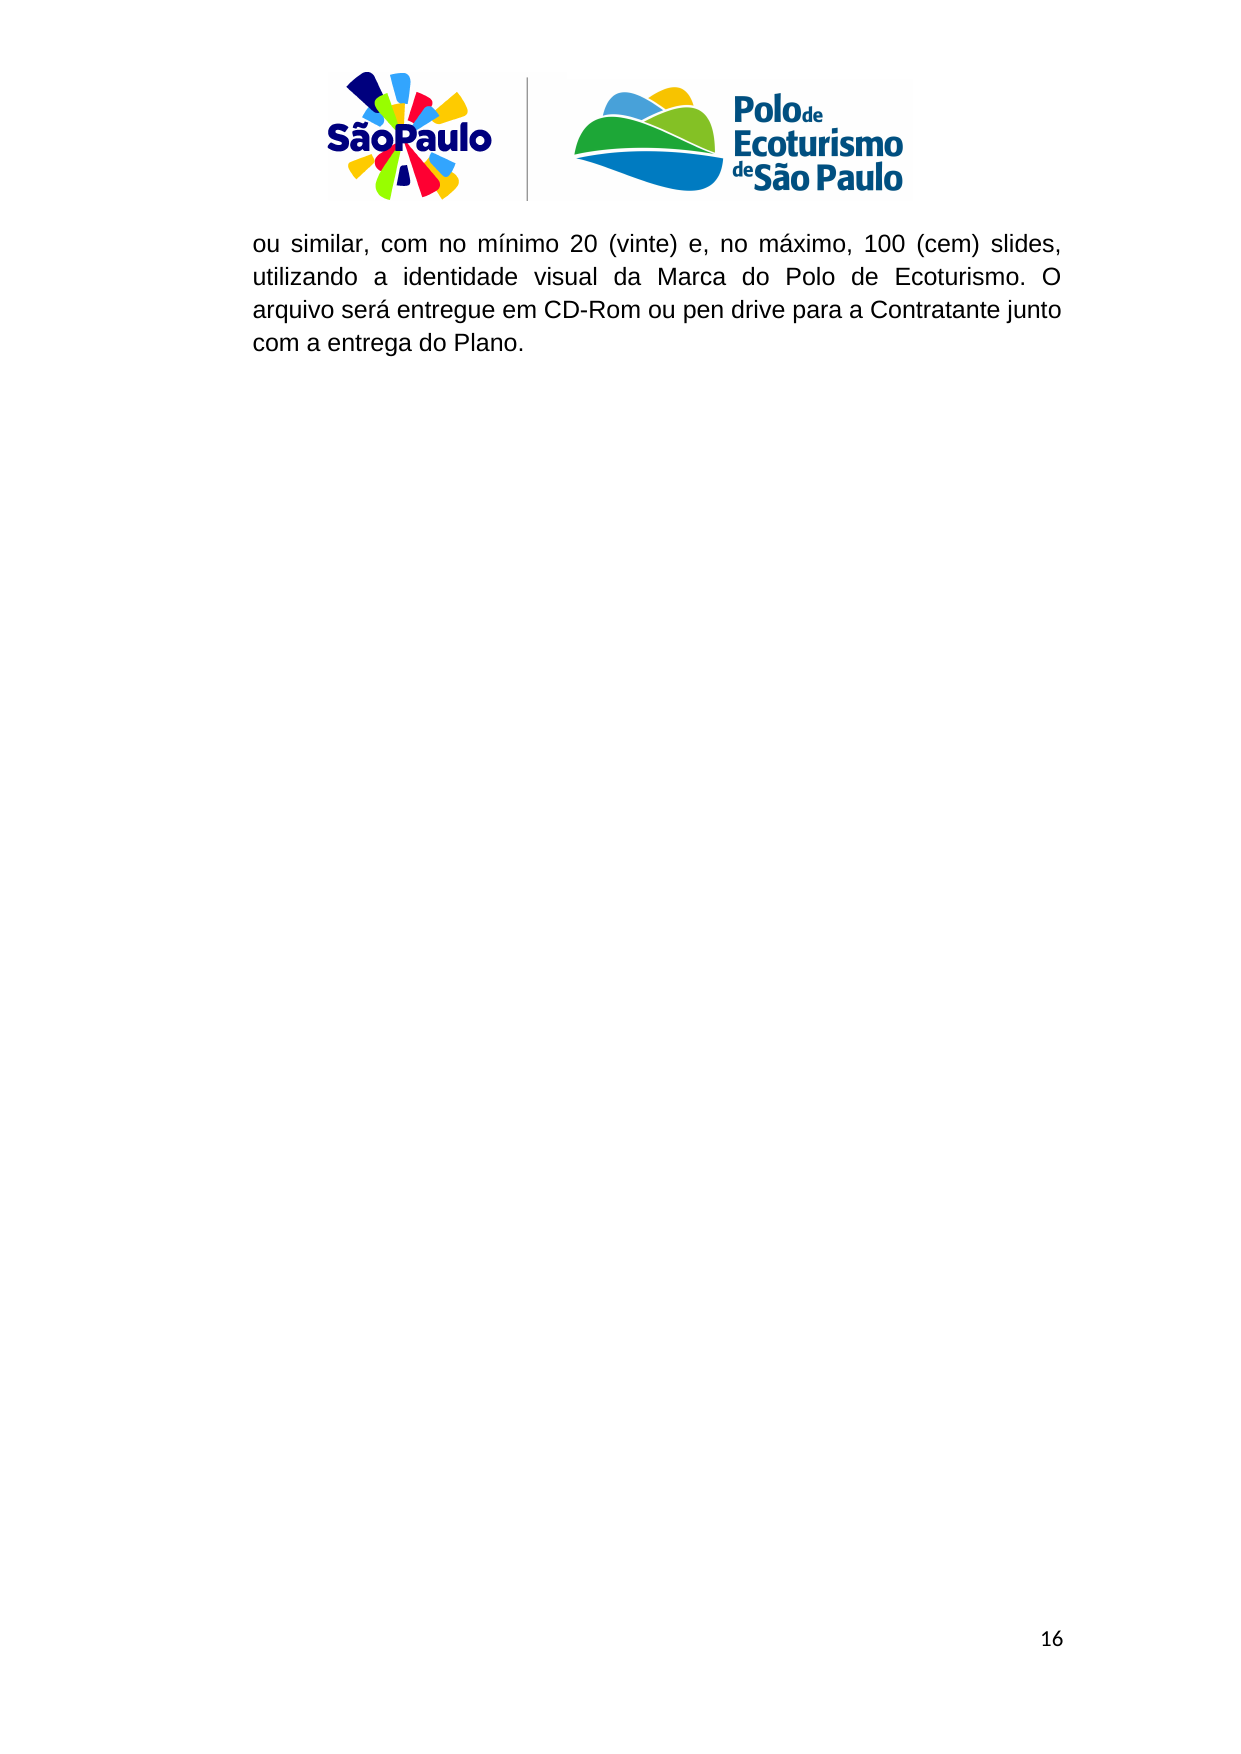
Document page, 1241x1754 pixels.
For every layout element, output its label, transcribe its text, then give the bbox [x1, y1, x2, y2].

picture [327, 72, 913, 201]
